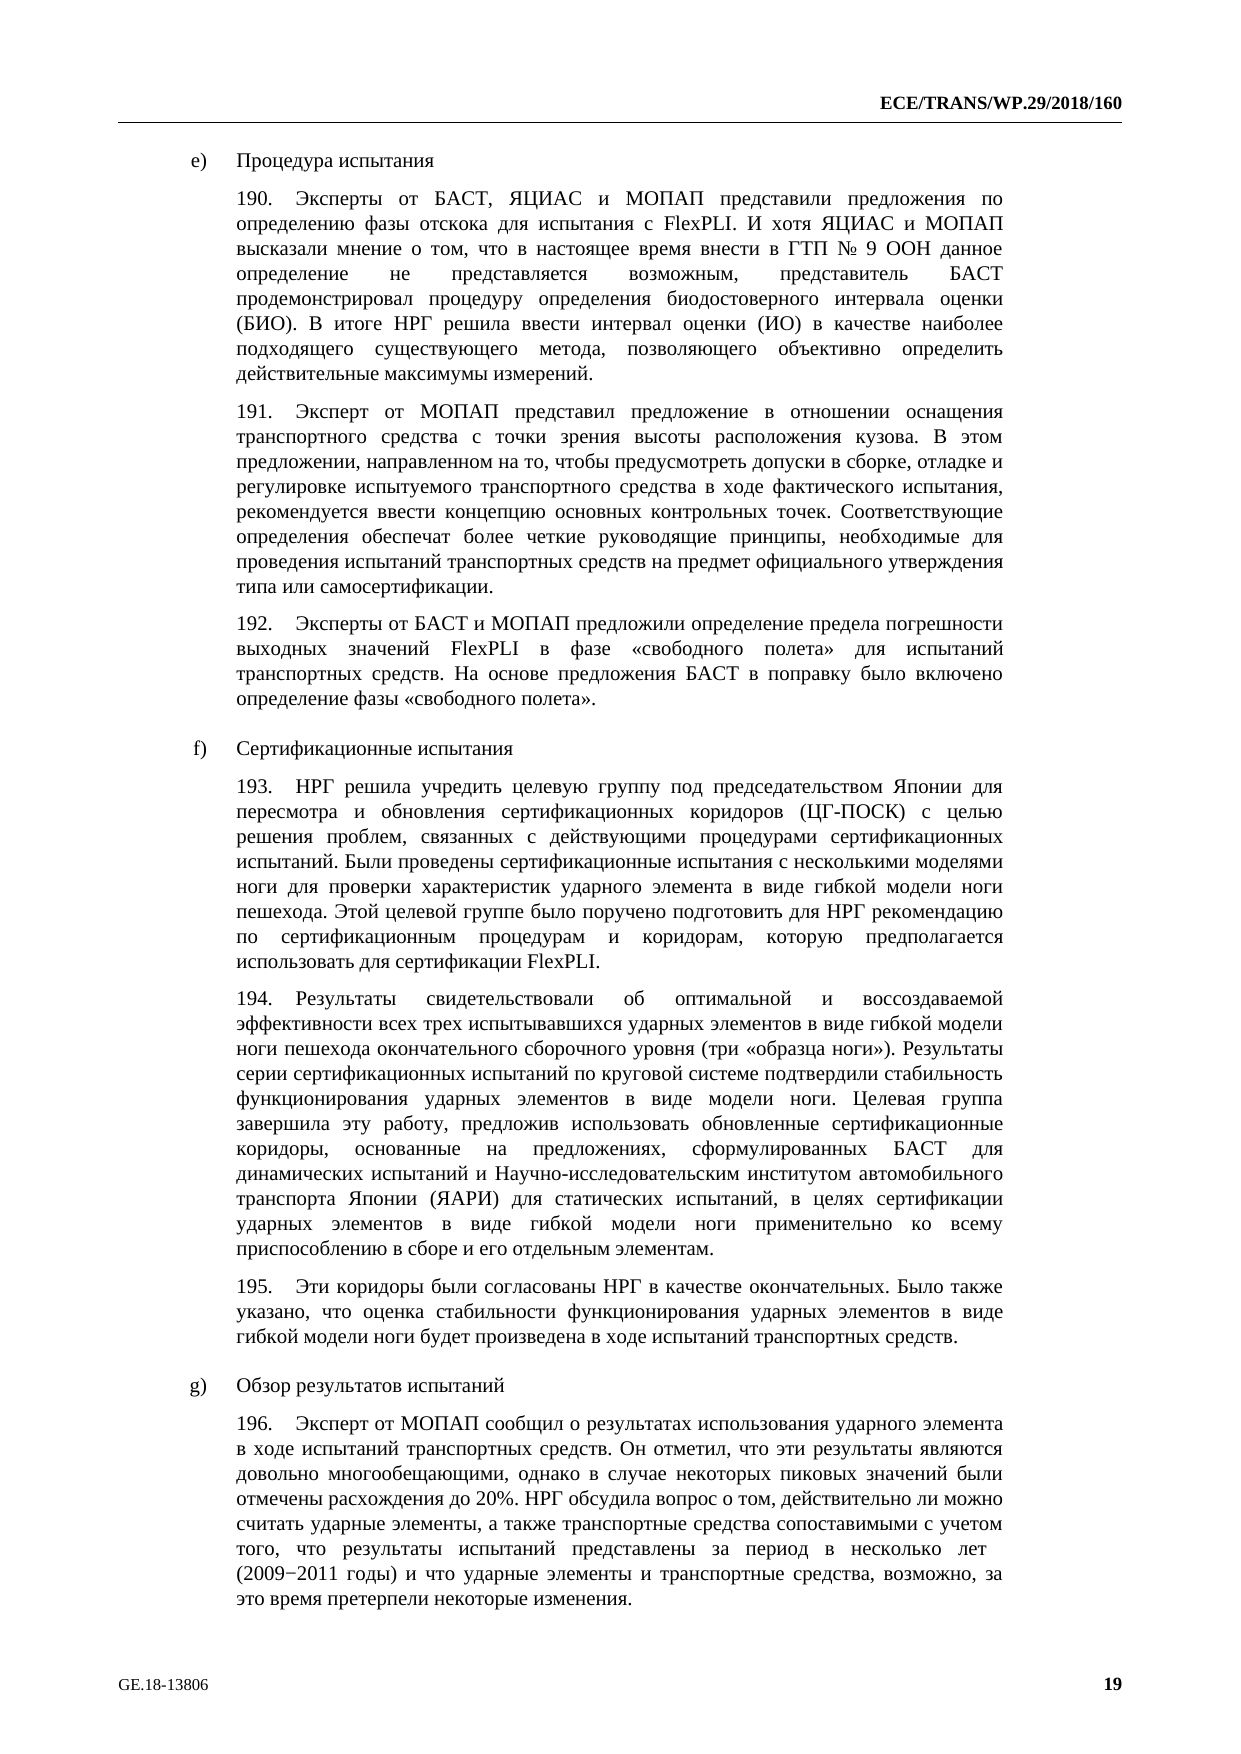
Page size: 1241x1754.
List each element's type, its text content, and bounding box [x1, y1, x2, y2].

text 194. Результаты свидетельствовали об оптимальной и воссоздаваемой эффективности всех трех испытывавшихся ударных элементов в виде гибкой модели ноги пешехода окончательного сборочного уровня (три «образца ноги»). Результаты серии сертификационных испытаний по круговой системе подтвердили стабильность функционирования ударных элементов в виде модели ноги. Целевая группа завершила эту работу, предложив использовать обновленные сертификационные коридоры, основанные на предложениях, сформулированных БАСТ для динамических испытаний и Научно-исследовательским институтом автомобильного транспорта Японии (ЯАРИ) для статических испытаний, в целях сертификации ударных элементов в виде гибкой модели ноги применительно ко всему приспособлению в сборе и его отдельным элементам. [236, 985, 1004, 1260]
text 195. Эти коридоры были согласованы НРГ в качестве окончательных. Было также указано, что оценка стабильности функционирования ударных элементов в виде гибкой модели ноги будет произведена в ходе испытаний транспортных средств. [236, 1273, 1004, 1348]
text 196. Эксперт от МОПАП сообщил о результатах использования ударного элемента в ходе испытаний транспортных средств. Он отметил, что эти результаты являются довольно многообещающими, однако в случае некоторых пиковых значений были отмечены расхождения до 20%. НРГ обсудила вопрос о том, действительно ли можно считать ударные элементы, а также транспортные средства сопоставимыми с учетом того, что результаты испытаний представлены за период в несколько лет (2009−2011 годы) и что ударные элементы и транспортные средства, возможно, за это время претерпели некоторые изменения. [236, 1410, 1004, 1610]
text 191. Эксперт от МОПАП представил предложение в отношении оснащения транспортного средства с точки зрения высоты расположения кузова. В этом предложении, направленном на то, чтобы предусмотреть допуски в сборке, отладке и регулировке испытуемого транспортного средства в ходе фактического испытания, рекомендуется ввести концепцию основных контрольных точек. Соответствующие определения обеспечат более четкие руководящие принципы, необходимые для проведения испытаний транспортных средств на предмет официального утверждения типа или самосертификации. [236, 398, 1004, 598]
text f) Сертификационные испытания [118, 735, 1004, 760]
text e) Процедура испытания [118, 148, 1004, 173]
text 190. Эксперты от БАСТ, ЯЦИАС и МОПАП представили предложения по определению фазы отскока для испытания с FlexPLI. И хотя ЯЦИАС и МОПАП высказали мнение о том, что в настоящее время внести в ГТП № 9 ООН данное определение не представляется возможным, представитель БАСТ продемонстрировал процедуру определения биодостоверного интервала оценки (БИО). В итоге НРГ решила ввести интервал оценки (ИО) в качестве наиболее подходящего существующего метода, позволяющего объективно определить действительные максимумы измерений. [236, 185, 1004, 385]
text 193. НРГ решила учредить целевую группу под председательством Японии для пересмотра и обновления сертификационных коридоров (ЦГ-ПОСК) с целью решения проблем, связанных с действующими процедурами сертификационных испытаний. Были проведены сертификационные испытания с несколькими моделями ноги для проверки характеристик ударного элемента в виде гибкой модели ноги пешехода. Этой целевой группе было поручено подготовить для НРГ рекомендацию по сертификационным процедурам и коридорам, которую предполагается использовать для сертификации FlexPLI. [236, 773, 1004, 973]
text g) Обзор результатов испытаний [118, 1373, 1004, 1398]
text 192. Эксперты от БАСТ и МОПАП предложили определение предела погрешности выходных значений FlexPLI в фазе «свободного полета» для испытаний транспортных средств. На основе предложения БАСТ в поправку было включено определение фазы «свободного полета». [236, 610, 1004, 710]
